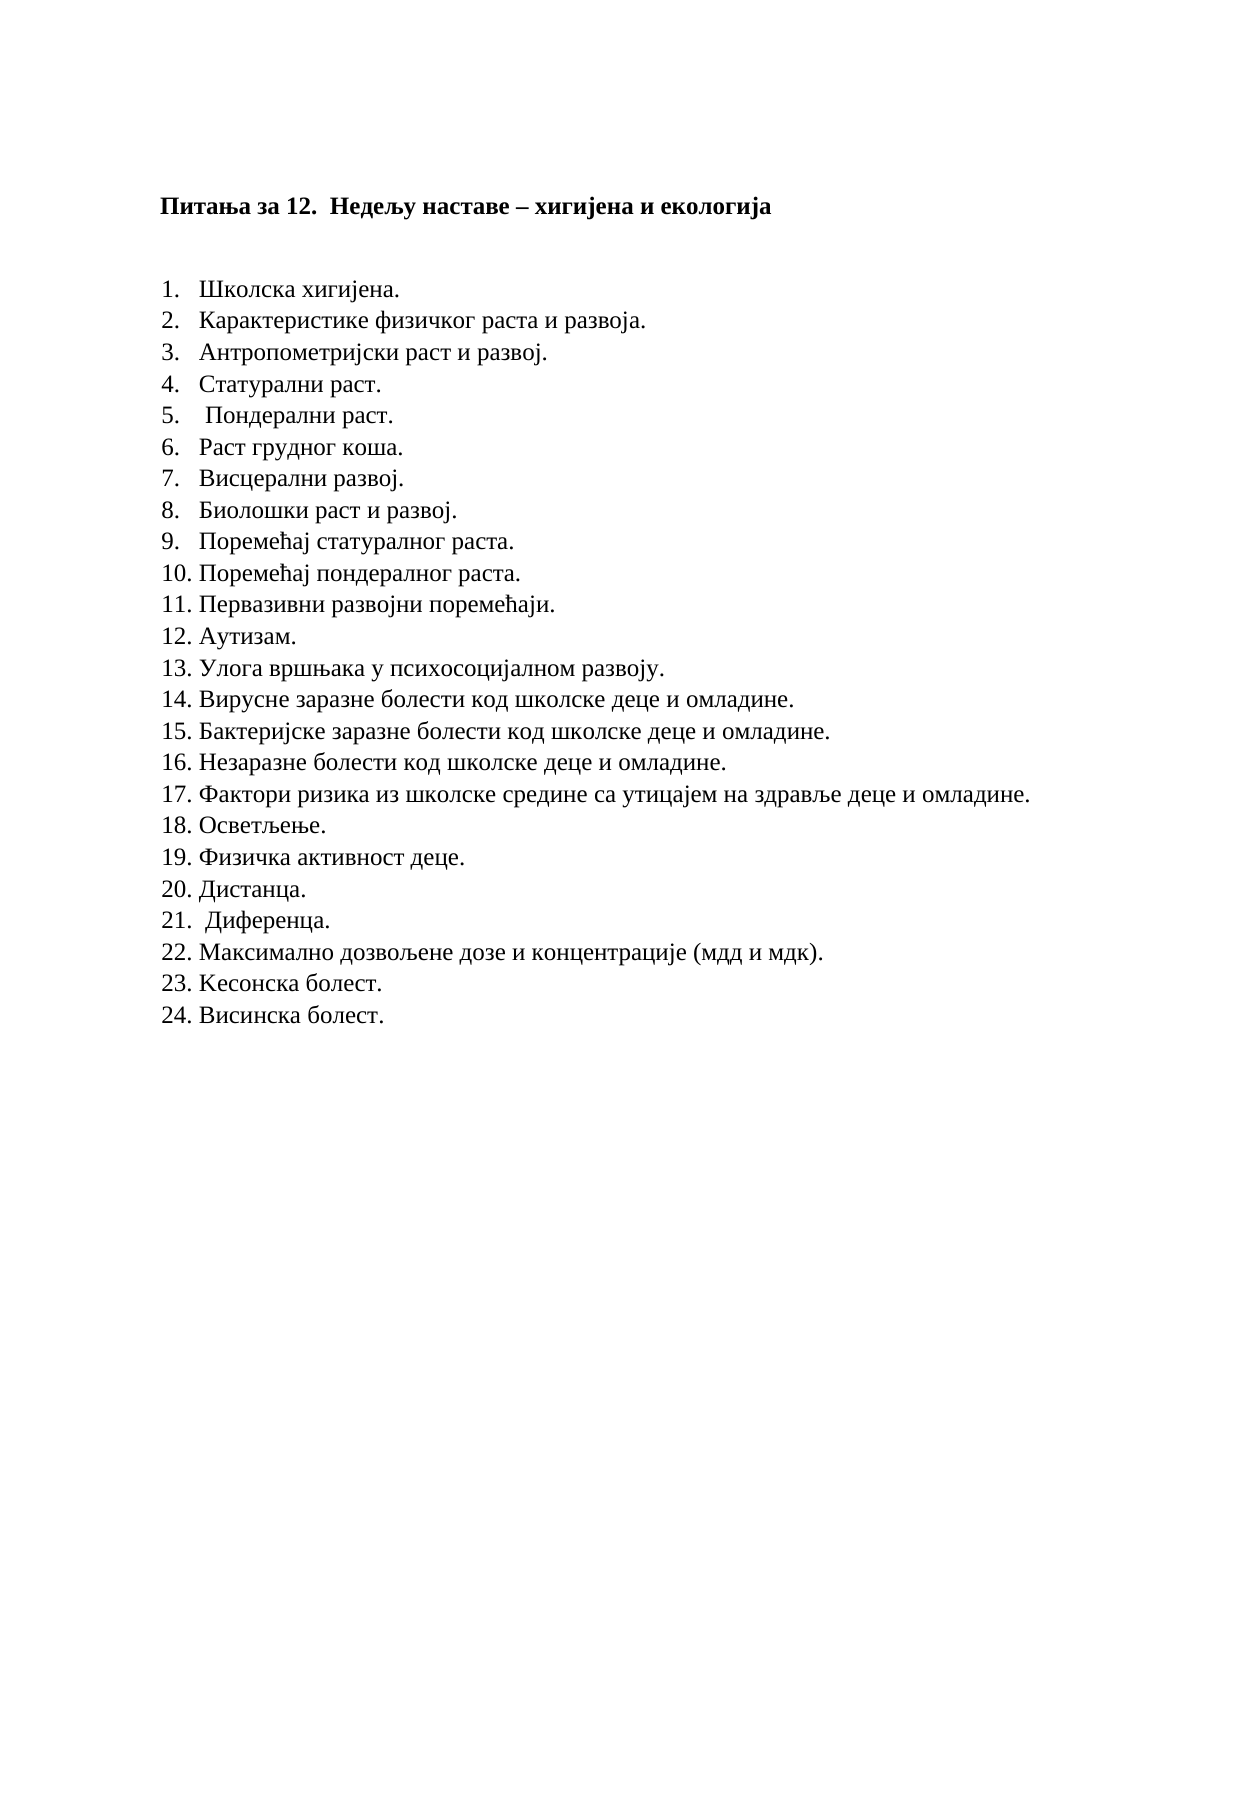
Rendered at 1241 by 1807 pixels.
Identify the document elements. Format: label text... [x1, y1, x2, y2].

list Осветљење. [161, 811, 1042, 839]
list Улога вршњака у психосоцијалном развоју. [161, 653, 1042, 681]
list Диференца. [161, 905, 1042, 934]
list Антропометријски раст и развој. [161, 337, 1042, 366]
list Поремећај пондералног раста. [161, 558, 1042, 587]
list Школска хигијена. [161, 274, 1042, 303]
list Статурални раст. [161, 369, 1042, 397]
list Mаксимално дозвољене дозе и концентрације (мдд и мдк). [161, 937, 1042, 966]
list Бактеријске заразне болести код школске деце и омладине. [161, 716, 1042, 744]
text Питања за 12. Недељу наставе – хигијена и екологија [124, 191, 1042, 220]
list Висинска болест. [161, 1000, 1042, 1029]
list Аутизам. [161, 621, 1042, 650]
list Раст грудног коша. [161, 432, 1042, 461]
list Kесонска болест. [161, 968, 1042, 997]
list Первазивни развојни поремећаји. [161, 589, 1042, 618]
list Фактори ризика из школске средине са утицајем на здравље деце и омладине. [161, 779, 1042, 808]
list Карактеристике физичког раста и развоја. [161, 306, 1042, 334]
list Вирусне заразне болести код школске деце и омладине. [161, 684, 1042, 713]
list Дистанца. [161, 874, 1042, 902]
list Незаразне болести код школске деце и омладине. [161, 747, 1042, 776]
list Висцерални развој. [161, 463, 1042, 492]
list Физичка активност деце. [161, 842, 1042, 871]
list Пондерални раст. [161, 400, 1042, 429]
list Биолошки раст и развој. [161, 495, 1042, 524]
list Поремећај статуралног раста. [161, 526, 1042, 555]
